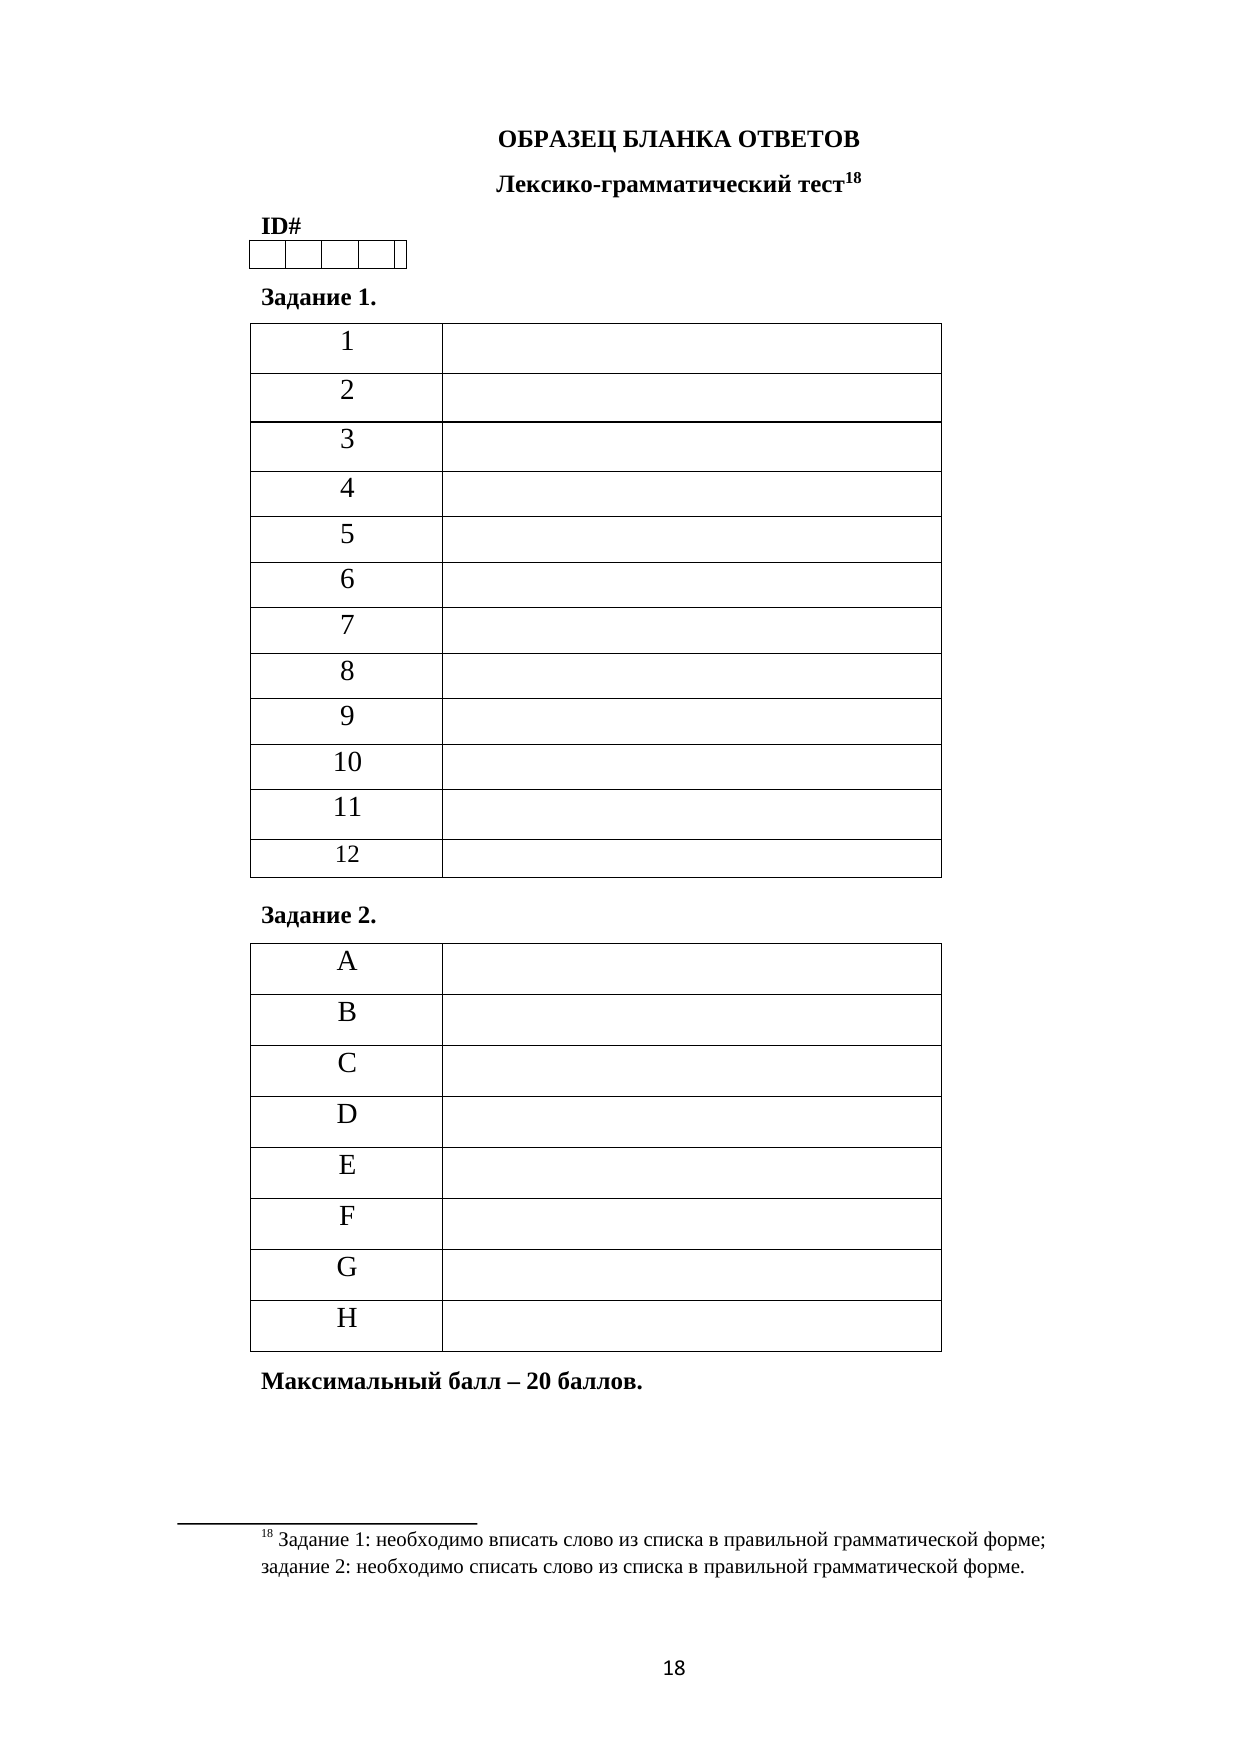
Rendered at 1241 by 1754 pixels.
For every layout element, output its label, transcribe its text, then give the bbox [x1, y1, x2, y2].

table_cell F [251, 1199, 442, 1249]
table_cell [443, 1250, 941, 1300]
table_cell H [251, 1301, 442, 1351]
table_header [286, 241, 321, 268]
table_cell [443, 699, 941, 744]
table_cell B [251, 995, 442, 1045]
table_cell 8 [251, 654, 442, 698]
table_cell [443, 563, 941, 607]
table_cell [443, 423, 941, 471]
table_header A [251, 944, 442, 994]
table_cell [443, 1097, 941, 1147]
table_cell [443, 1148, 941, 1198]
table_header [395, 241, 406, 268]
table_cell E [251, 1148, 442, 1198]
table_cell [443, 654, 941, 698]
table_cell G [251, 1250, 442, 1300]
table_cell [443, 745, 941, 789]
text Задание 2. [261, 900, 1152, 929]
table_cell [443, 995, 941, 1045]
text ID# [261, 211, 388, 239]
table_header [250, 241, 285, 268]
table_header [322, 241, 358, 268]
text 18 Задание 1: необходимо вписать слово из списка в правильной грамматической форме; задание 2: необходимо списать слово из списка в правильной грамматической форме. [261, 1526, 1105, 1578]
table_cell D [251, 1097, 442, 1147]
table_header [443, 324, 941, 372]
text Максимальный балл – 20 баллов. [261, 1366, 1152, 1395]
table_cell [443, 608, 941, 653]
table_cell 11 [251, 790, 442, 838]
table_cell 10 [251, 745, 442, 789]
text Задание 1. [261, 282, 388, 310]
table_cell [443, 790, 941, 838]
table_cell C [251, 1046, 442, 1096]
table_cell [443, 840, 941, 877]
table_cell 7 [251, 608, 442, 653]
table_cell [443, 1046, 941, 1096]
table_header [443, 944, 941, 994]
table_cell 12 [251, 840, 442, 877]
table_header 1 [251, 324, 442, 372]
table_cell [443, 1199, 941, 1249]
table_cell [443, 1301, 941, 1351]
text Лексико-грамматический тест18 [496, 167, 1152, 198]
table_cell [443, 374, 941, 421]
table_cell 3 [251, 423, 442, 471]
table_cell 9 [251, 699, 442, 744]
table_cell [443, 472, 941, 516]
table_cell 6 [251, 563, 442, 607]
table_cell 5 [251, 517, 442, 562]
table_cell 2 [251, 374, 442, 421]
table_header [359, 241, 394, 268]
text ОБРАЗЕЦ БЛАНКА ОТВЕТОВ [498, 124, 1152, 153]
table_cell [443, 517, 941, 562]
table_cell 4 [251, 472, 442, 516]
